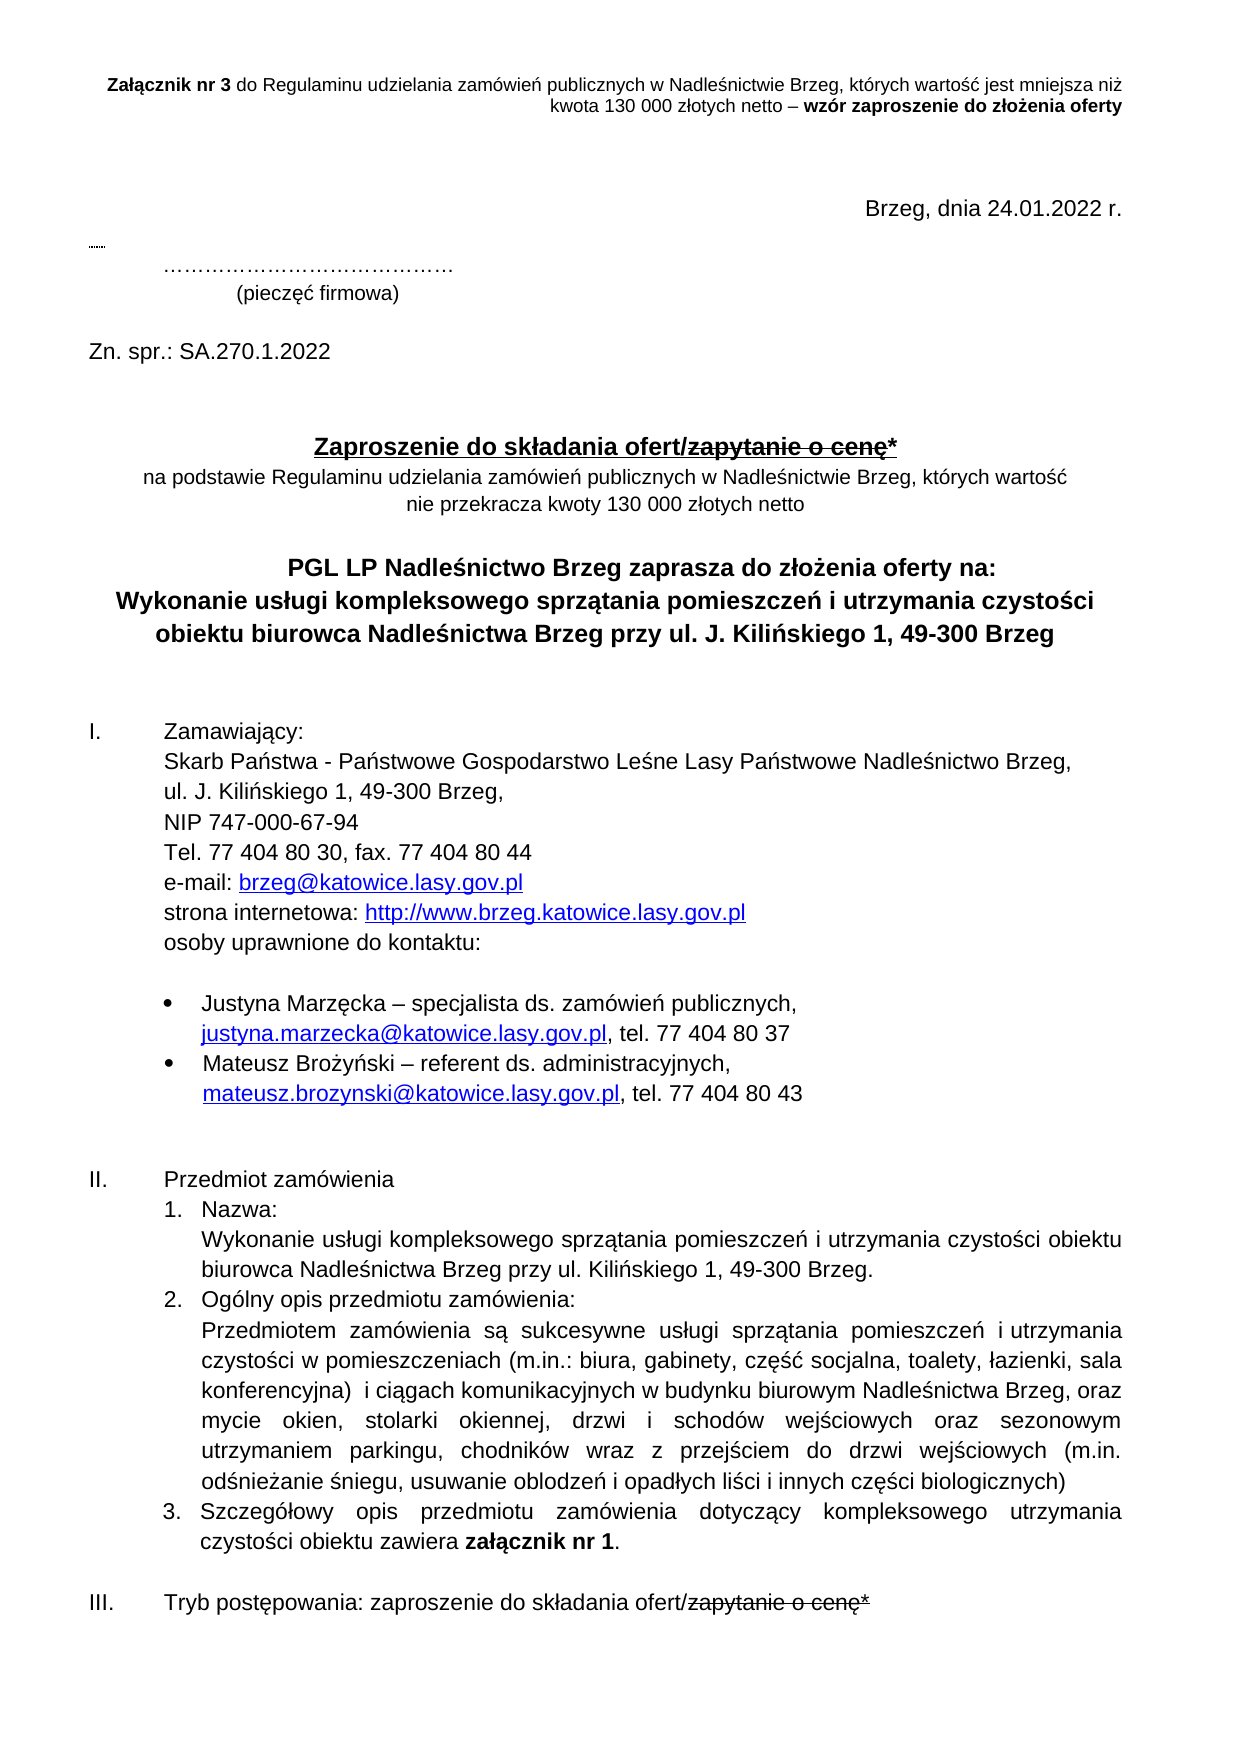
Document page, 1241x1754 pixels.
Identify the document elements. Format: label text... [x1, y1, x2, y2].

text e-mail: brzeg@katowice.lasy.gov.pl [164, 869, 1122, 895]
list Wykonanie usługi kompleksowego sprzątania pomieszczeń i utrzymania czystości obiektu biurowca Nadleśnictwa Brzeg przy ul. Kilińskiego 1, 49-300 Brzeg. [201, 1226, 1122, 1282]
list Przedmiot zamówienia [89, 1166, 1122, 1192]
text PGL LP Nadleśnictwo Brzeg zaprasza do złożenia oferty na: [89, 553, 1122, 581]
text Skarb Państwa - Państwowe Gospodarstwo Leśne Lasy Państwowe Nadleśnictwo Brzeg, [164, 748, 1122, 774]
list Szczegółowy opis przedmiotu zamówienia dotyczący kompleksowego utrzymania czystości obiektu zawiera załącznik nr 1. [162, 1498, 1122, 1554]
list Mateusz Brożyński – referent ds. administracyjnych, mateusz.brozynski@katowice.lasy.gov.pl, tel. 77 404 80 43 [165, 1050, 1122, 1107]
text …………………………………… [89, 253, 1122, 277]
text Zn. spr.: SA.270.1.2022 [89, 338, 1122, 364]
list Zamawiający: [89, 718, 1122, 744]
text Zaproszenie do składania ofert/zapytanie o cenę* [89, 432, 1122, 460]
list Justyna Marzęcka – specjalista ds. zamówień publicznych, justyna.marzecka@katowice.lasy.gov.pl, tel. 77 404 80 37 [164, 990, 1122, 1046]
text ul. J. Kilińskiego 1, 49-300 Brzeg, NIP 747-000-67-94 [164, 778, 1122, 835]
list Nazwa: [164, 1196, 1122, 1222]
text Tel. 77 404 80 30, fax. 77 404 80 44 [164, 839, 1122, 865]
text Wykonanie usługi kompleksowego sprzątania pomieszczeń i utrzymania czystości obiektu biurowca Nadleśnictwa Brzeg przy ul. J. Kilińskiego 1, 49-300 Brzeg [89, 586, 1122, 647]
text Brzeg, dnia 24.01.2022 r. [89, 195, 1122, 222]
list Ogólny opis przedmiotu zamówienia: [164, 1286, 1122, 1313]
text na podstawie Regulaminu udzielania zamówień publicznych w Nadleśnictwie Brzeg, których wartość nie przekracza kwoty 130 000 złotych netto [89, 465, 1122, 516]
text strona internetowa: http://www.brzeg.katowice.lasy.gov.pl [164, 899, 1122, 925]
text osoby uprawnione do kontaktu: [164, 929, 1122, 956]
text (pieczęć firmowa) [89, 281, 1122, 304]
list Przedmiotem zamówienia są sukcesywne usługi sprzątania pomieszczeń i utrzymania czystości w pomieszczeniach (m.in.: biura, gabinety, część socjalna, toalety, łazienki, sala konferencyjna) i ciągach komunikacyjnych w budynku biurowym Nadleśnictwa Brzeg, oraz mycie okien, stolarki okiennej, drzwi i schodów wejściowych oraz sezonowym utrzymaniem parkingu, chodników wraz z przejściem do drzwi wejściowych (m.in. odśnieżanie śniegu, usuwanie oblodzeń i opadłych liści i innych części biologicznych) [201, 1317, 1122, 1494]
list Tryb postępowania: zaproszenie do składania ofert/zapytanie o cenę* [89, 1588, 1122, 1615]
